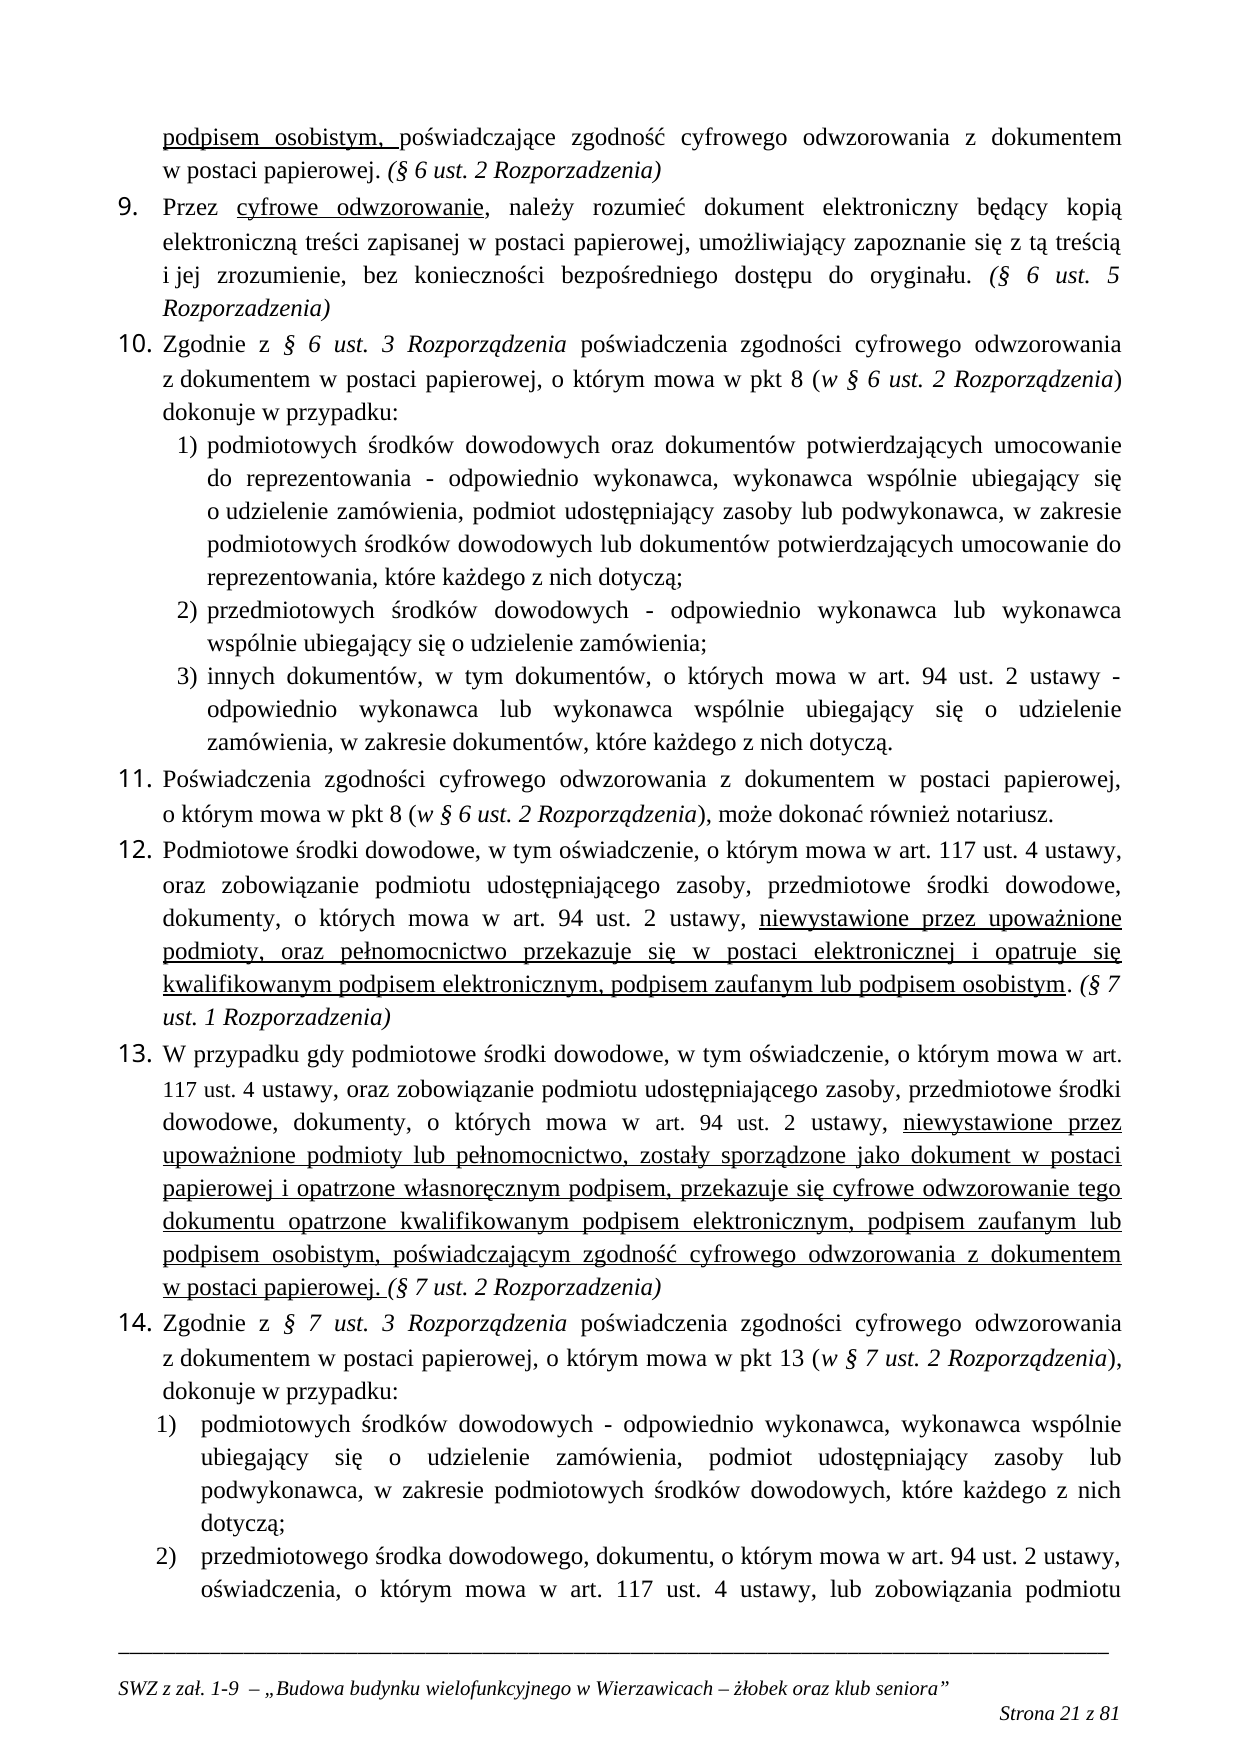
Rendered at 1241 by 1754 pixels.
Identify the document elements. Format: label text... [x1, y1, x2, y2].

list podmiotowych środków dowodowych - odpowiednio wykonawca, wykonawca wspólnie ubiegający się o udzielenie zamówienia, podmiot udostępniający zasoby lub podwykonawca, w zakresie podmiotowych środków dowodowych, które każdego z nich dotyczą; [156, 1409, 1122, 1537]
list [156, 1541, 1122, 1603]
list Zgodnie z § 6 ust. 3 Rozporządzenia poświadczenia zgodności cyfrowego odwzorowania z dokumentem w postaci papierowej, o którym mowa w pkt 8 (w § 6 ust. 2 Rozporządzenia) dokonuje w przypadku: [117, 326, 1122, 426]
list Zgodnie z § 7 ust. 3 Rozporządzenia poświadczenia zgodności cyfrowego odwzorowania z dokumentem w postaci papierowej, o którym mowa w pkt 13 (w § 7 ust. 2 Rozporządzenia), dokonuje w przypadku: [117, 1305, 1122, 1405]
list W przypadku gdy podmiotowe środki dowodowe, w tym oświadczenie, o którym mowa w art. 117 ust. 4 ustawy, oraz zobowiązanie podmiotu udostępniającego zasoby, przedmiotowe środki dowodowe, dokumenty, o których mowa w art. 94 ust. 2 ustawy, niewystawione przez upoważnione podmioty lub pełnomocnictwo, zostały sporządzone jako dokument w postaci papierowej i opatrzone własnoręcznym podpisem, przekazuje się cyfrowe odwzorowanie tego dokumentu opatrzone kwalifikowanym podpisem elektronicznym, podpisem zaufanym lub podpisem osobistym, poświadczającym zgodność cyfrowego odwzorowania z dokumentem w postaci papierowej. (§ 7 ust. 2 Rozporzadzenia) [117, 1035, 1122, 1301]
list Przez cyfrowe odwzorowanie, należy rozumieć dokument elektroniczny będący kopią elektroniczną treści zapisanej w postaci papierowej, umożliwiający zapoznanie się z tą treścią i jej zrozumienie, bez konieczności bezpośredniego dostępu do oryginału. (§ 6 ust. 5 Rozporzadzenia) [117, 188, 1122, 322]
list Podmiotowe środki dowodowe, w tym oświadczenie, o którym mowa w art. 117 ust. 4 ustawy, oraz zobowiązanie podmiotu udostępniającego zasoby, przedmiotowe środki dowodowe, dokumenty, o których mowa w art. 94 ust. 2 ustawy, niewystawione przez upoważnione podmioty, oraz pełnomocnictwo przekazuje się w postaci elektronicznej i opatruje się kwalifikowanym podpisem elektronicznym, podpisem zaufanym lub podpisem osobistym. (§ 7 ust. 1 Rozporzadzenia) [117, 832, 1122, 1031]
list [117, 122, 1122, 184]
list podmiotowych środków dowodowych oraz dokumentów potwierdzających umocowanie do reprezentowania - odpowiednio wykonawca, wykonawca wspólnie ubiegający się o udzielenie zamówienia, podmiot udostępniający zasoby lub podwykonawca, w zakresie podmiotowych środków dowodowych lub dokumentów potwierdzających umocowanie do reprezentowania, które każdego z nich dotyczą; [177, 430, 1122, 591]
list przedmiotowych środków dowodowych - odpowiednio wykonawca lub wykonawca wspólnie ubiegający się o udzielenie zamówienia; [177, 595, 1122, 657]
list innych dokumentów, w tym dokumentów, o których mowa w art. 94 ust. 2 ustawy - odpowiednio wykonawca lub wykonawca wspólnie ubiegający się o udzielenie zamówienia, w zakresie dokumentów, które każdego z nich dotyczą. [177, 661, 1122, 756]
list Poświadczenia zgodności cyfrowego odwzorowania z dokumentem w postaci papierowej, o którym mowa w pkt 8 (w § 6 ust. 2 Rozporządzenia), może dokonać również notariusz. [117, 761, 1122, 828]
